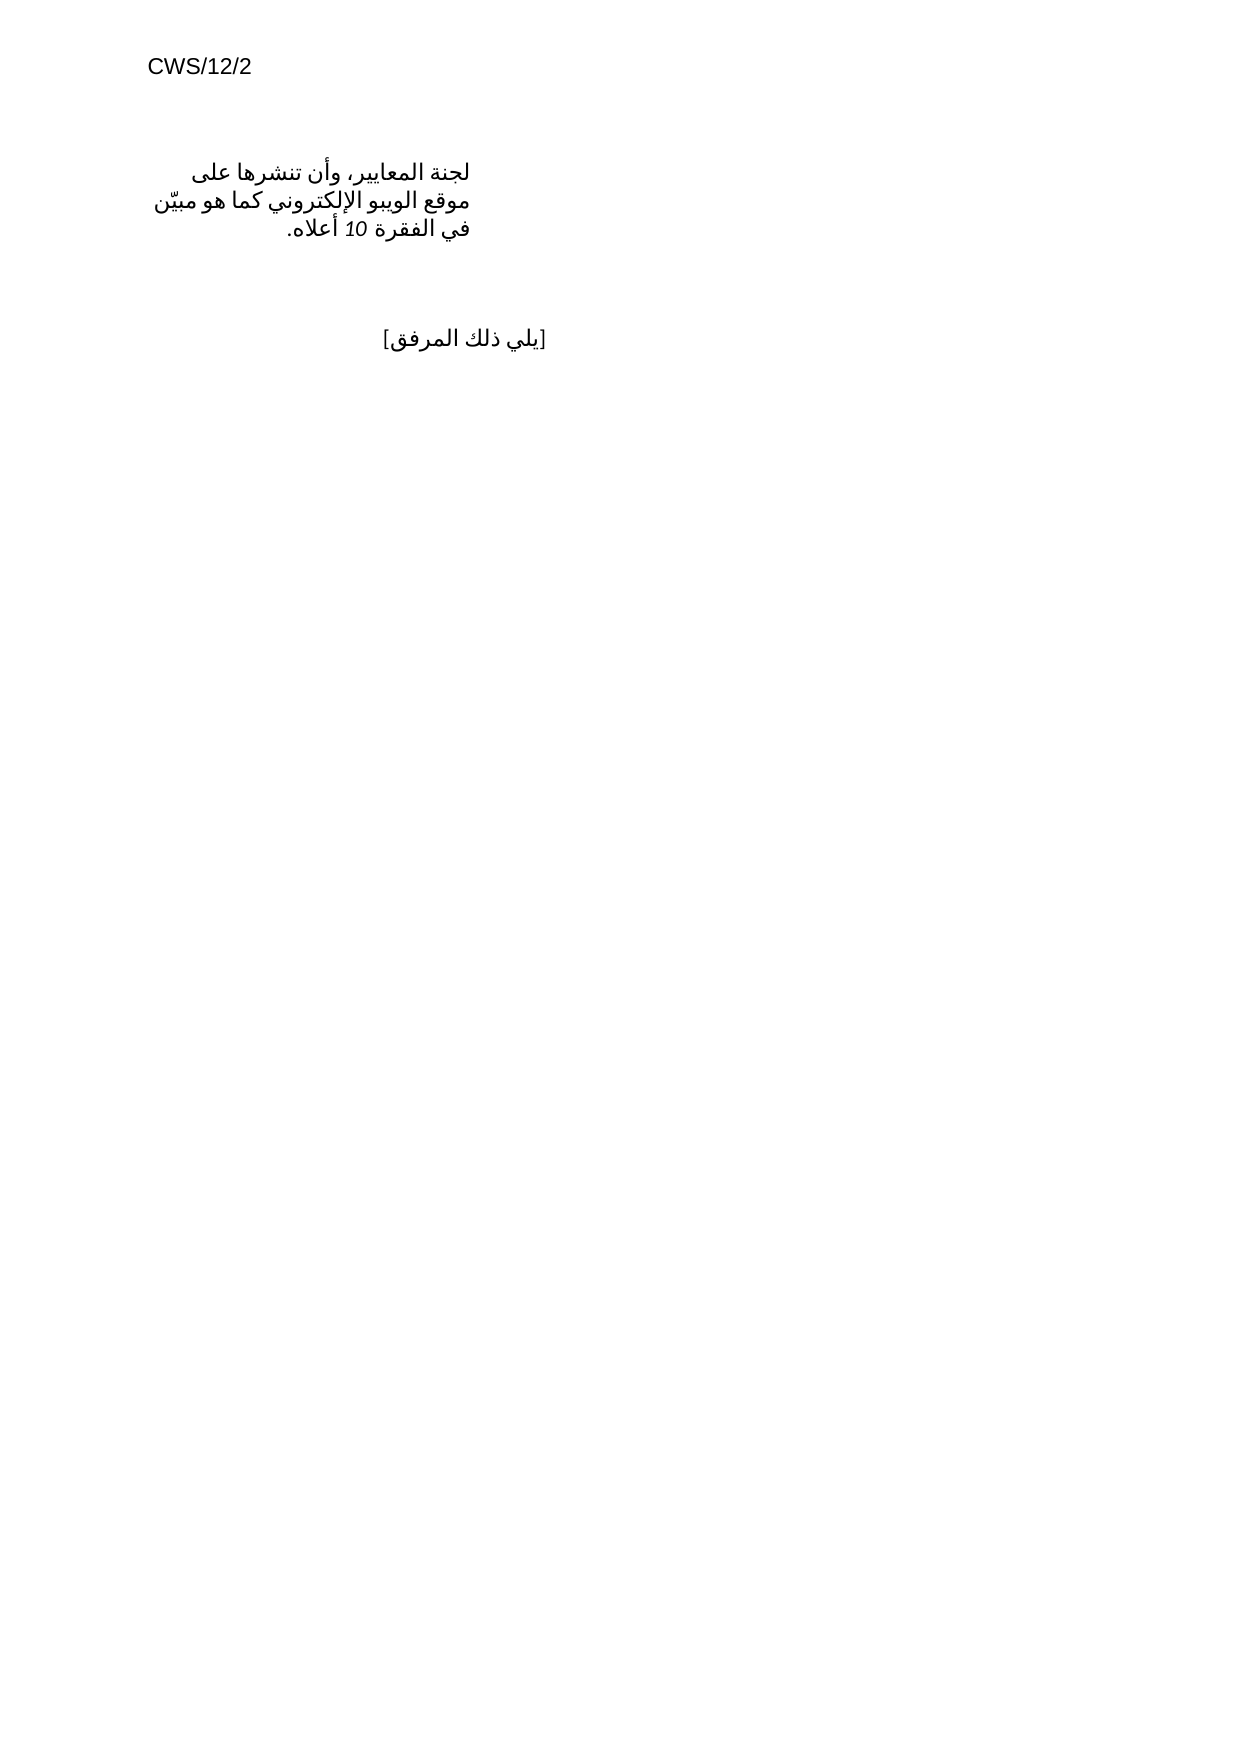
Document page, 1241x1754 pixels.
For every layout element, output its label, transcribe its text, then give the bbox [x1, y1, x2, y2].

text [يلي ذلك المرفق] [148, 324, 546, 352]
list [148, 158, 508, 243]
